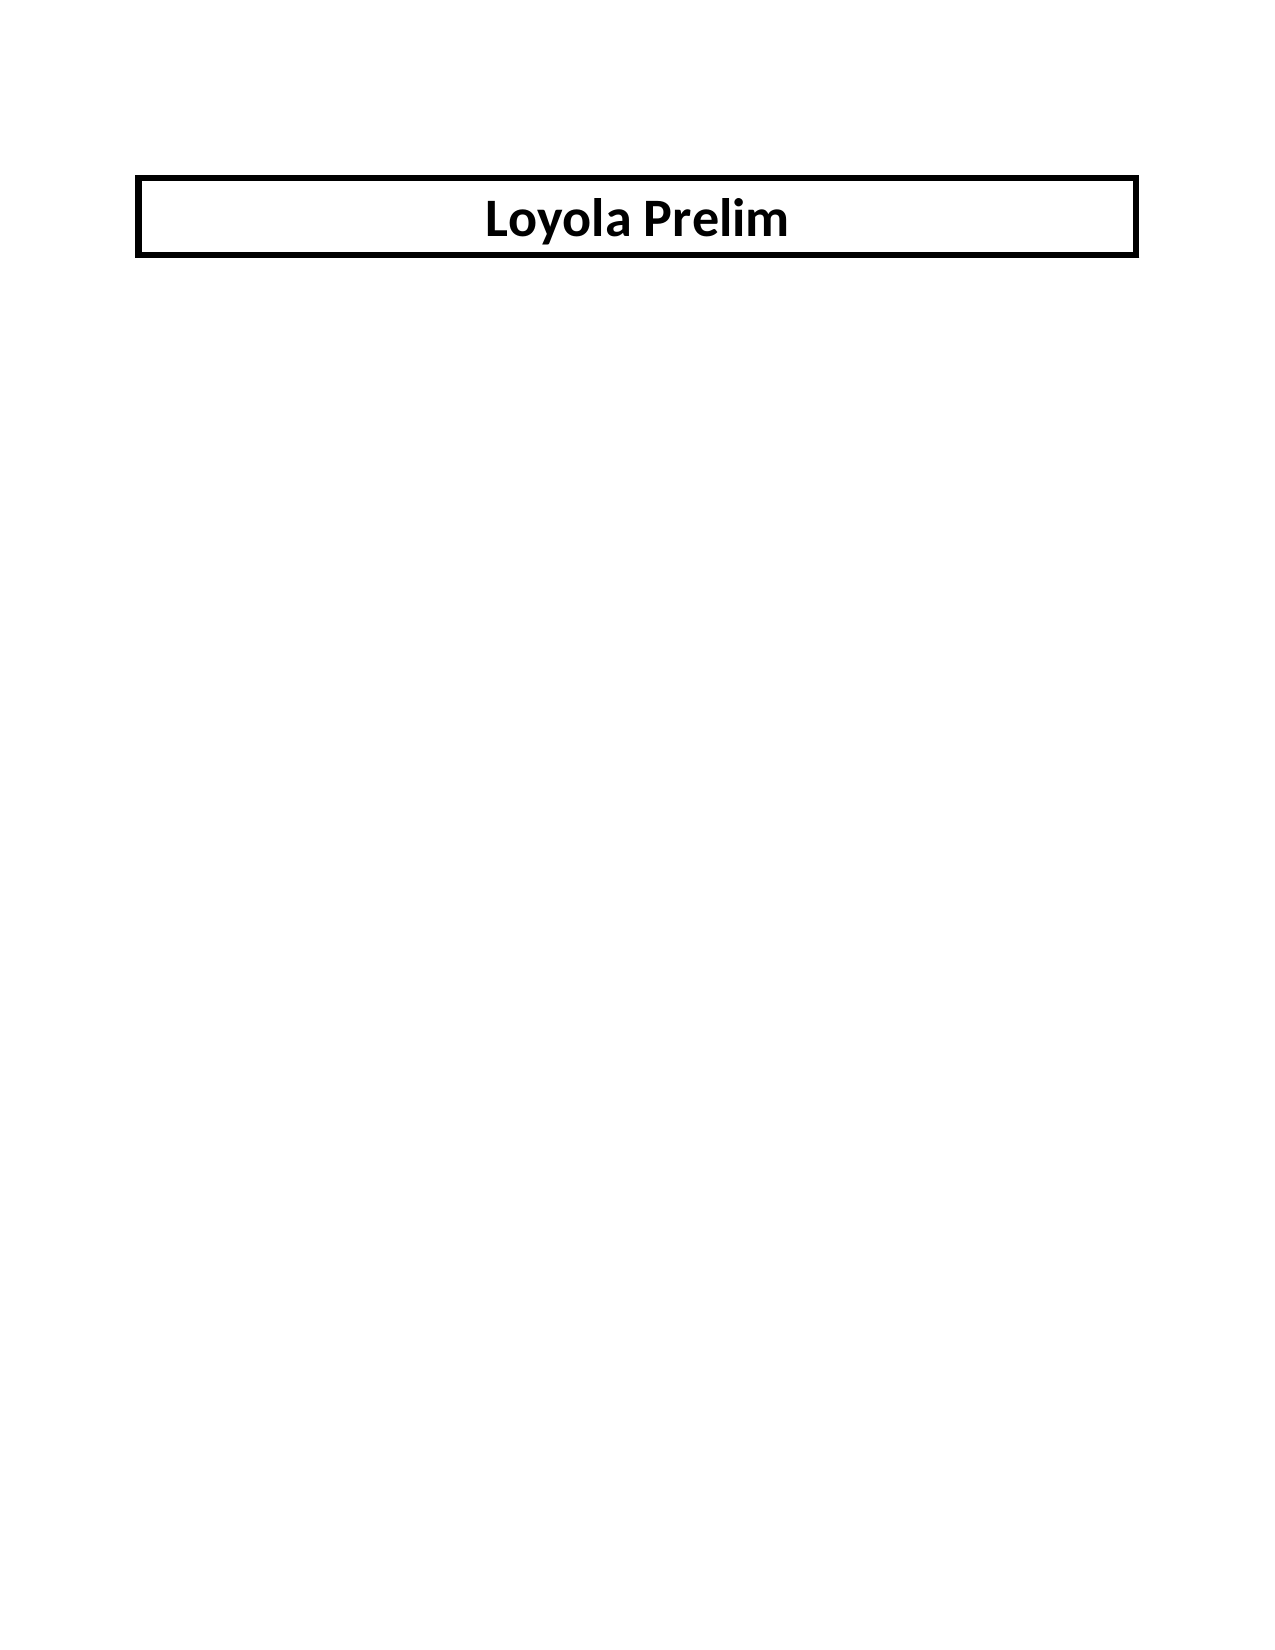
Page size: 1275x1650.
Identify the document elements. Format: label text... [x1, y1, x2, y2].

subtitle Loyola Prelim [142, 181, 1133, 252]
